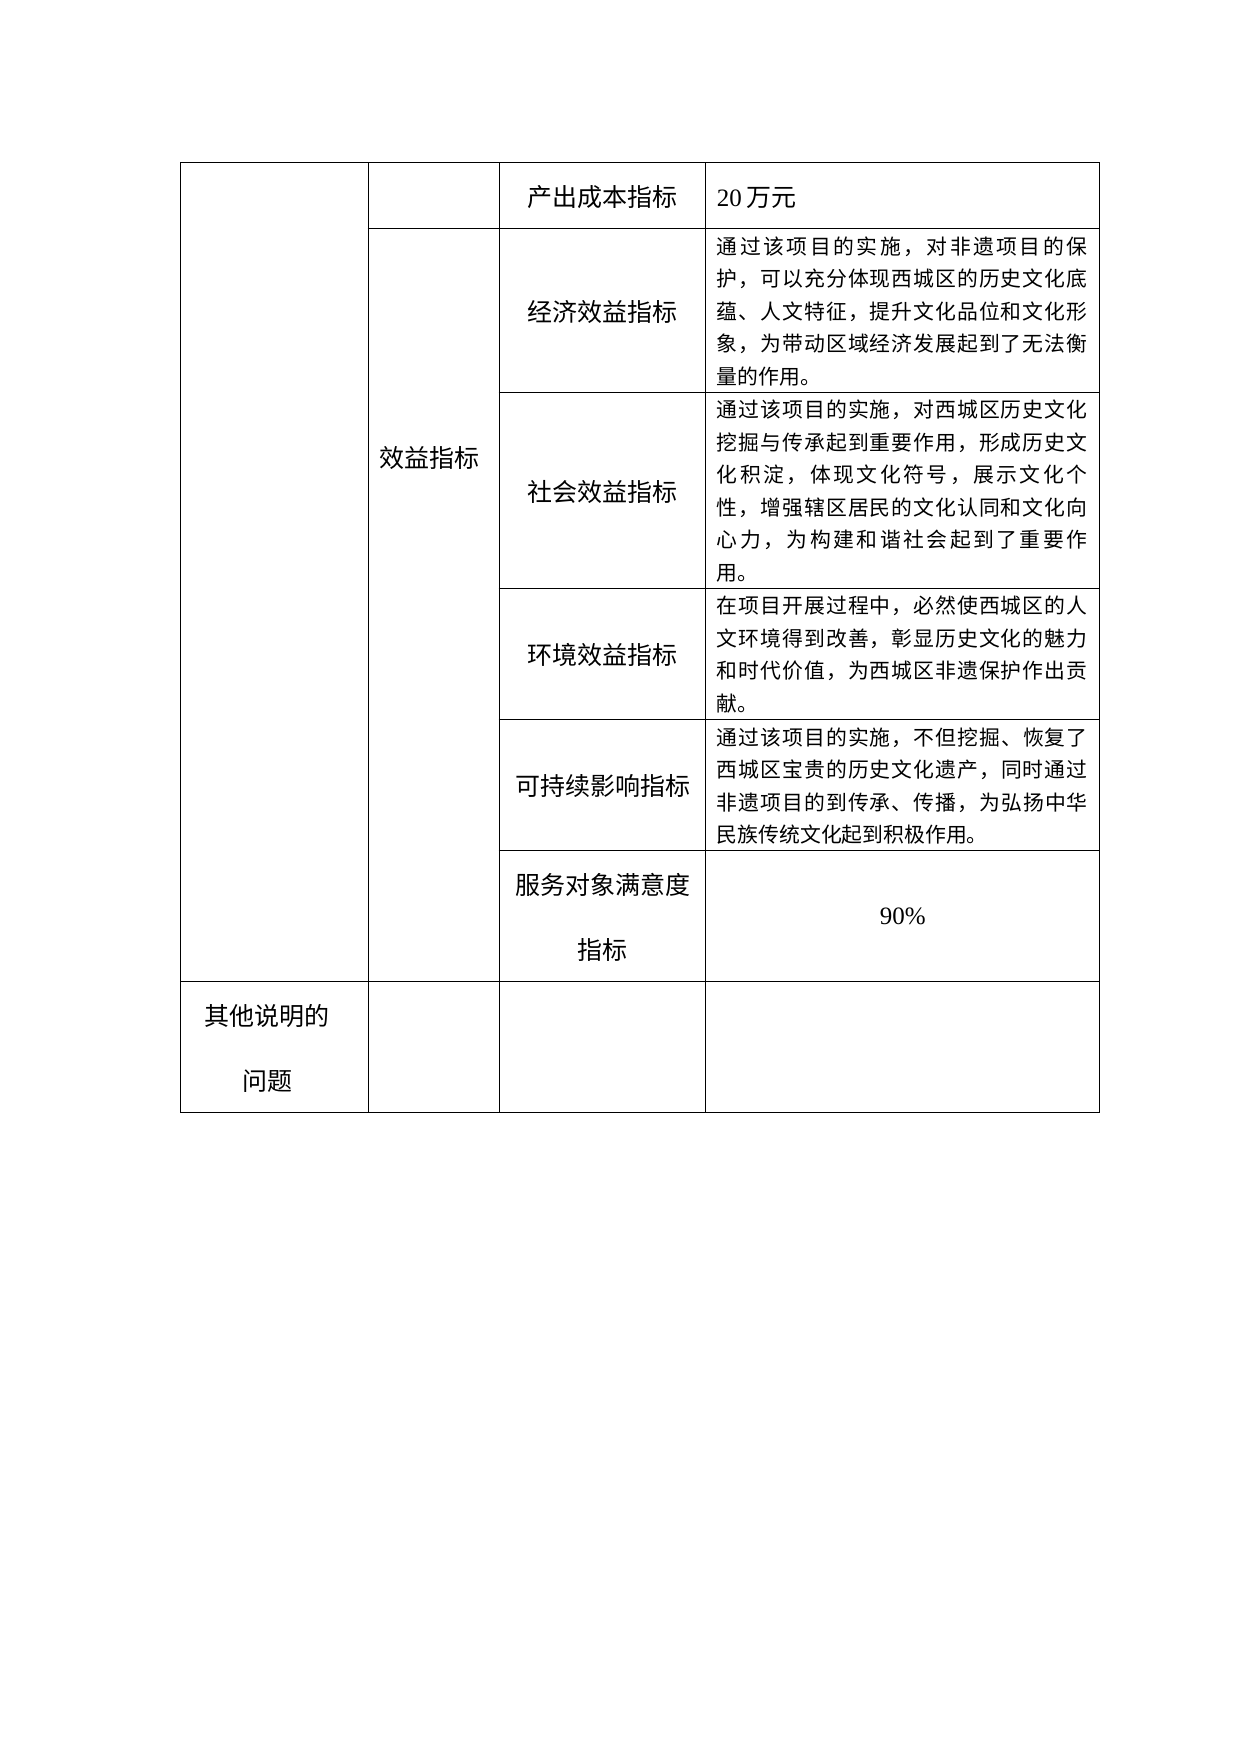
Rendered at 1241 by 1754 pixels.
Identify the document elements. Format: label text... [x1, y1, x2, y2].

table_cell 通过该项目的实施，对非遗项目的保护，可以充分体现西城区的历史文化底蕴、人文特征，提升文化品位和文化形象，为带动区域经济发展起到了无法衡量的作用。 [706, 229, 1099, 392]
table_cell 其他说明的 问题 [181, 982, 368, 1112]
table_cell 90% [706, 851, 1099, 981]
table_cell 环境效益指标 [500, 589, 705, 719]
table_cell 在项目开展过程中，必然使西城区的人文环境得到改善，彰显历史文化的魅力和时代价值，为西城区非遗保护作出贡献。 [706, 589, 1099, 719]
table_cell 服务对象满意度指标 [500, 851, 705, 981]
table_cell [500, 982, 705, 1112]
table_cell 通过该项目的实施，不但挖掘、恢复了西城区宝贵的历史文化遗产，同时通过非遗项目的到传承、传播，为弘扬中华民族传统文化起到积极作用。 [706, 720, 1099, 850]
table_cell [706, 982, 1099, 1112]
table_cell 通过该项目的实施，对西城区历史文化挖掘与传承起到重要作用，形成历史文化积淀，体现文化符号，展示文化个性，增强辖区居民的文化认同和文化向心力，为构建和谐社会起到了重要作用。 [706, 393, 1099, 588]
table_cell 20万元 [706, 163, 1099, 228]
table_cell 经济效益指标 [500, 229, 705, 392]
table_cell 效益指标 [369, 229, 499, 981]
table_cell [369, 982, 499, 1112]
table_cell 产出成本指标 [500, 163, 705, 228]
table_cell 可持续影响指标 [500, 720, 705, 850]
table_cell 社会效益指标 [500, 393, 705, 588]
